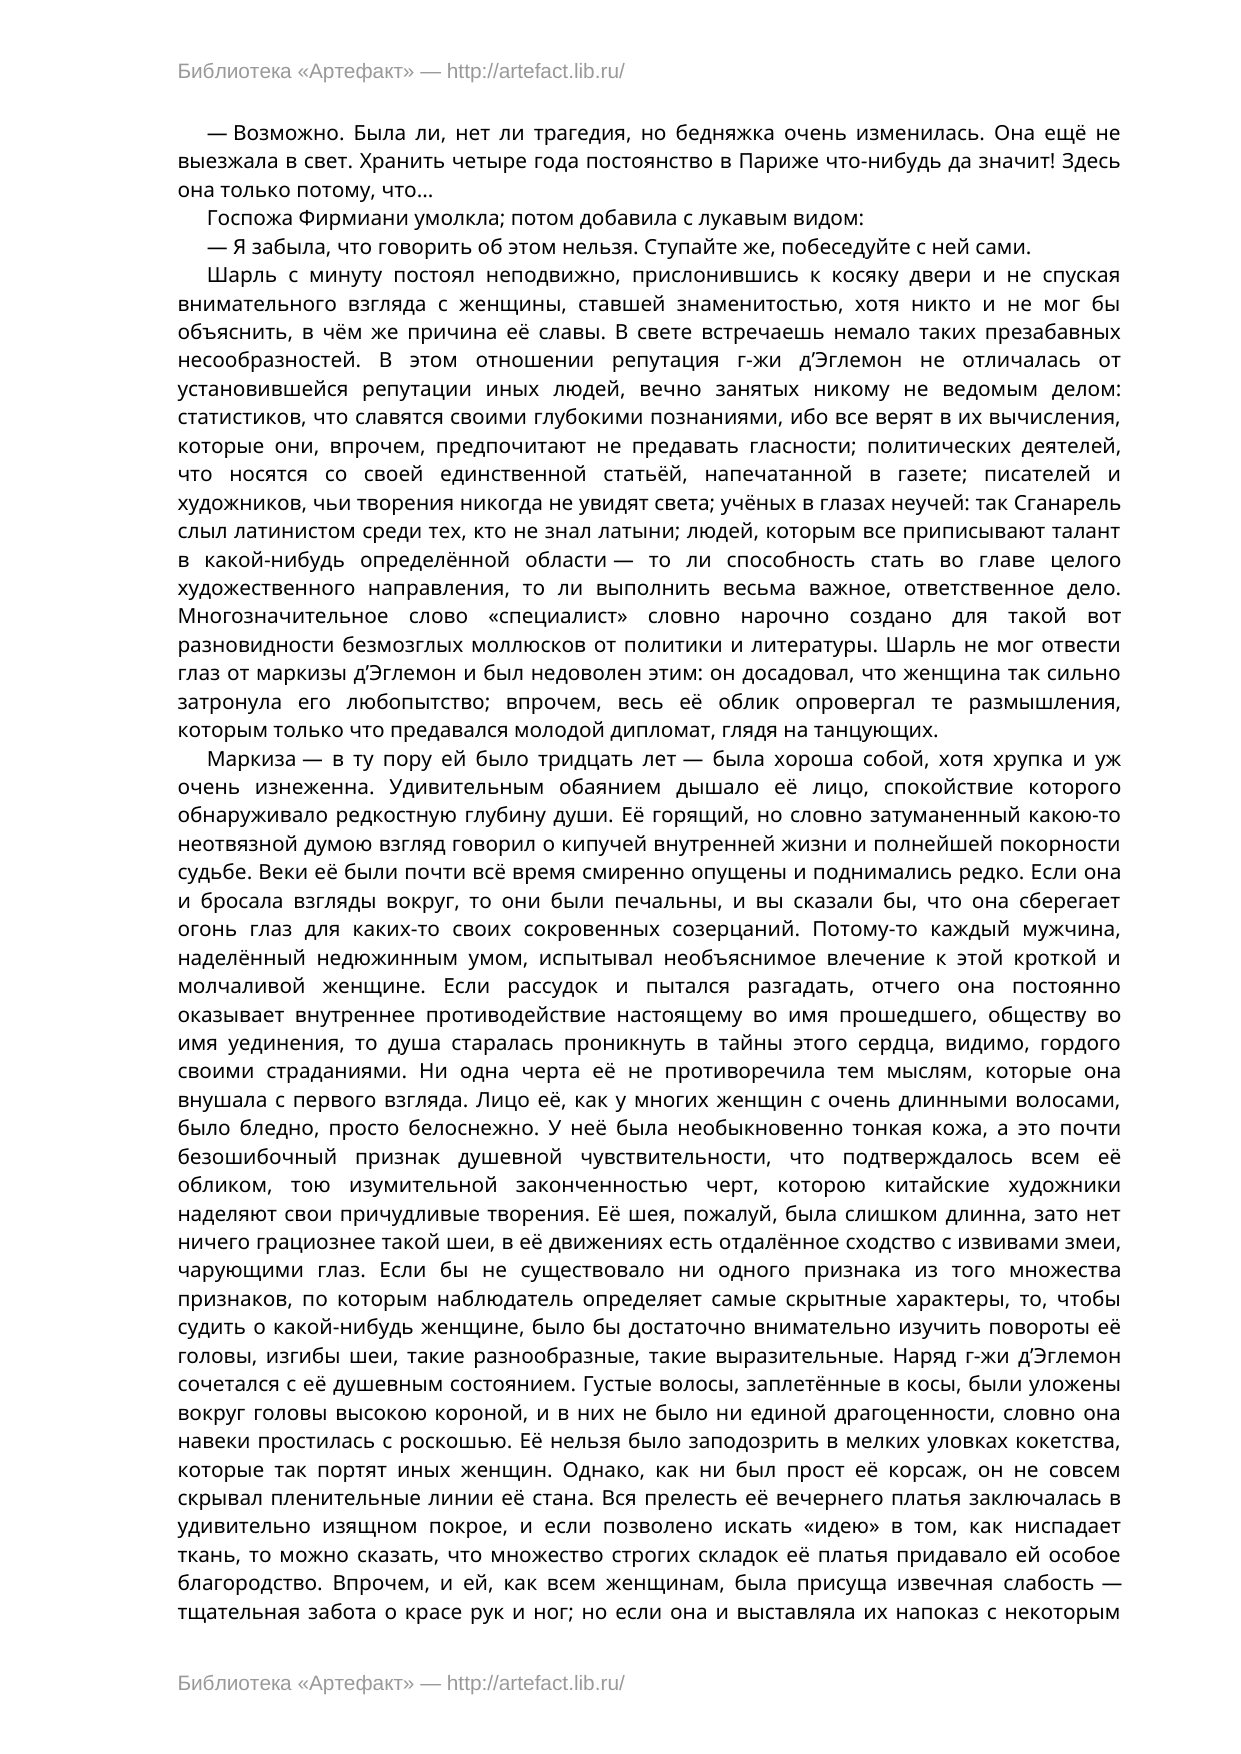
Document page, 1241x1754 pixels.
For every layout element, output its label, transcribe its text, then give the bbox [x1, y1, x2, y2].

text Шарль с минуту постоял неподвижно, прислонившись к косяку двери и не спуская внимательного взгляда с женщины, ставшей знаменитостью, хотя никто и не мог бы объяснить, в чём же причина её славы. В свете встречаешь немало таких презабавных несообразностей. В этом отношении репутация г-жи д’Эглемон не отличалась от установившейся репутации иных людей, вечно занятых никому не ведомым делом: статистиков, что славятся своими глубокими познаниями, ибо все верят в их вычисления, которые они, впрочем, предпочитают не предавать гласности; политических деятелей, что носятся со своей единственной статьёй, напечатанной в газете; писателей и художников, чьи творения никогда не увидят света; учёных в глазах неучей: так Сганарель слыл латинистом среди тех, кто не знал латыни; людей, которым все приписывают талант в какой-нибудь определённой области — то ли способность стать во главе целого художественного направления, то ли выполнить весьма важное, ответственное дело. Многозначительное слово «специалист» словно нарочно создано для такой вот разновидности безмозглых моллюсков от политики и литературы. Шарль не мог отвести глаз от маркизы д’Эглемон и был недоволен этим: он досадовал, что женщина так сильно затронула его любопытство; впрочем, весь её облик опровергал те размышления, которым только что предавался молодой дипломат, глядя на танцующих. [177, 260, 1122, 744]
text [177, 744, 1122, 1625]
text — Я забыла, что говорить об этом нельзя. Ступайте же, побеседуйте с ней сами. [177, 232, 1122, 260]
text Госпожа Фирмиани умолкла; потом добавила с лукавым видом: [177, 203, 1122, 232]
text — Возможно. Была ли, нет ли трагедия, но бедняжка очень изменилась. Она ещё не выезжала в свет. Хранить четыре года постоянство в Париже что-нибудь да значит! Здесь она только потому, что... [177, 118, 1122, 203]
